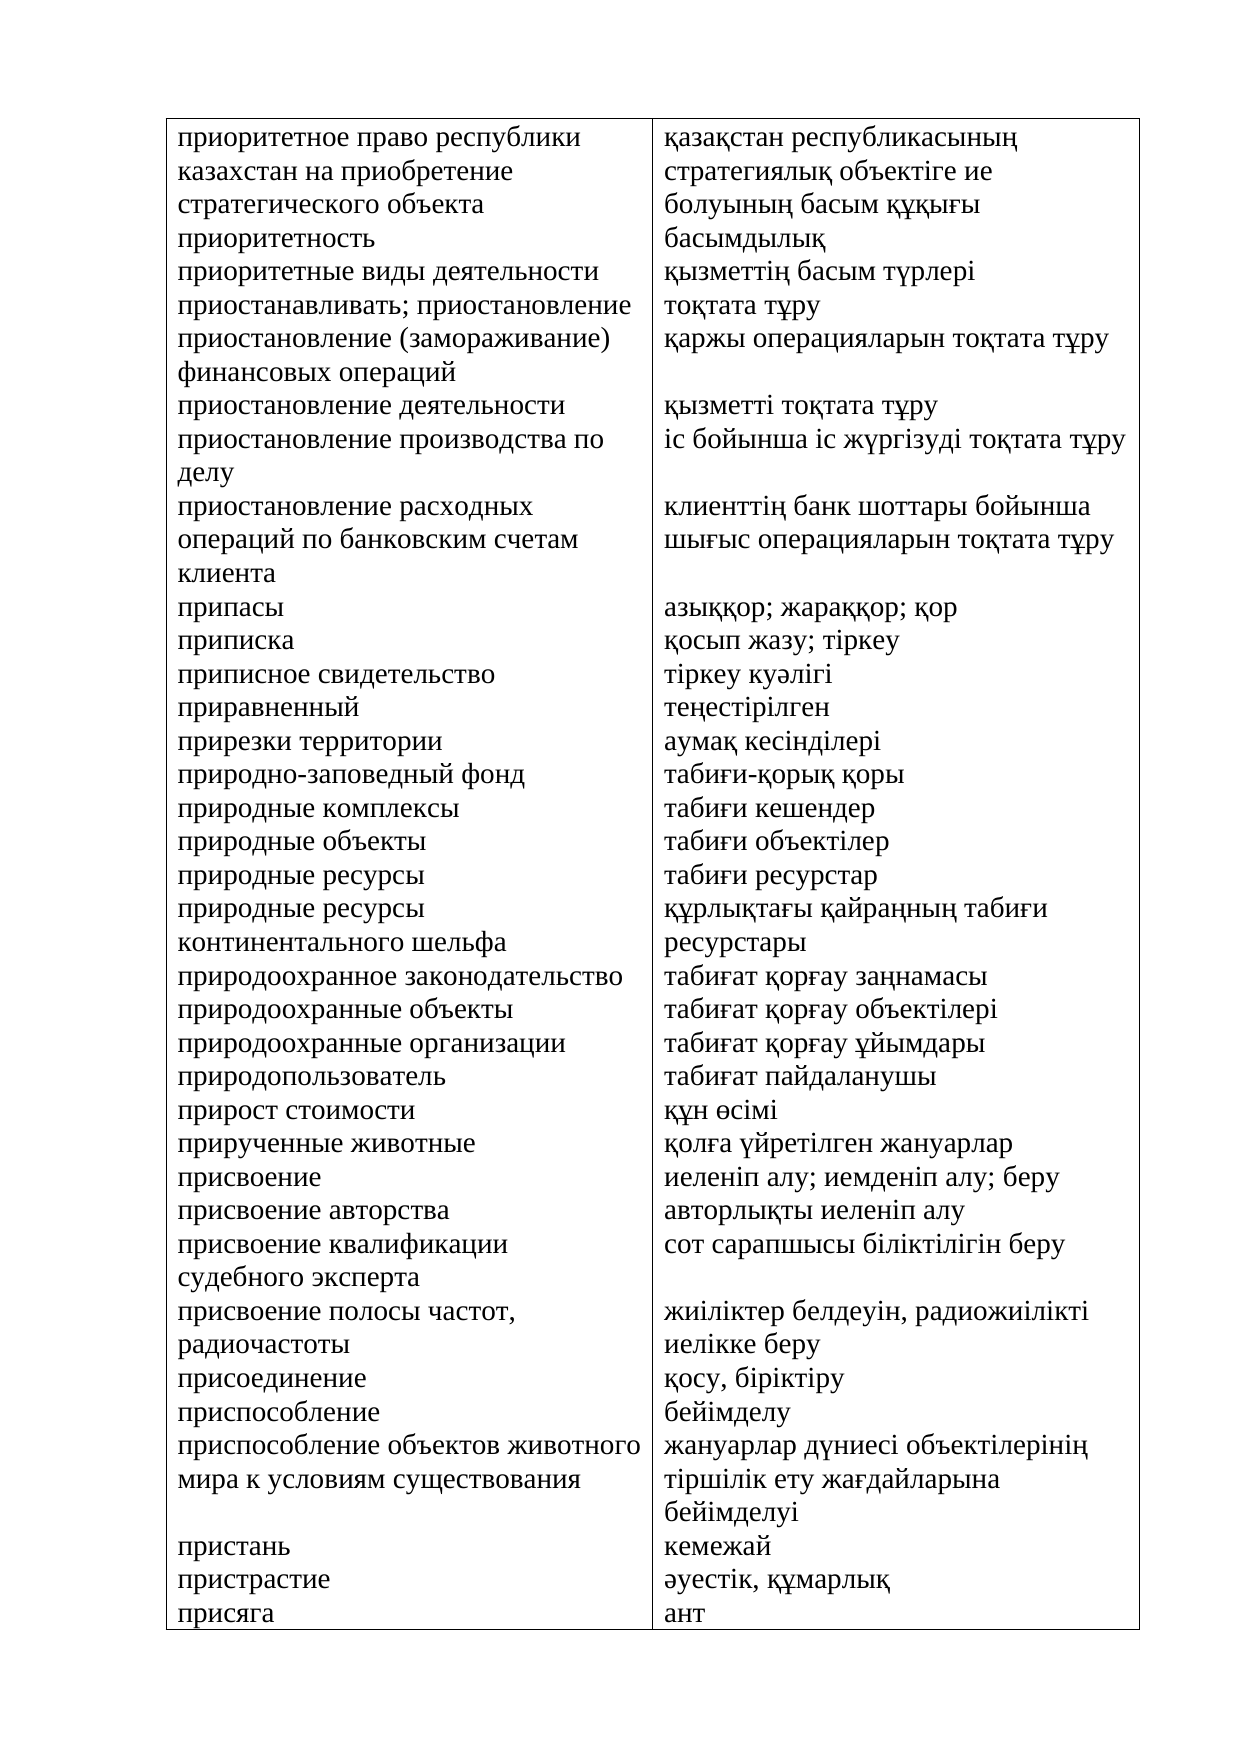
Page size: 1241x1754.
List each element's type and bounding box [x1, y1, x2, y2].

table_header [653, 119, 1139, 1628]
table_header [167, 119, 652, 1628]
